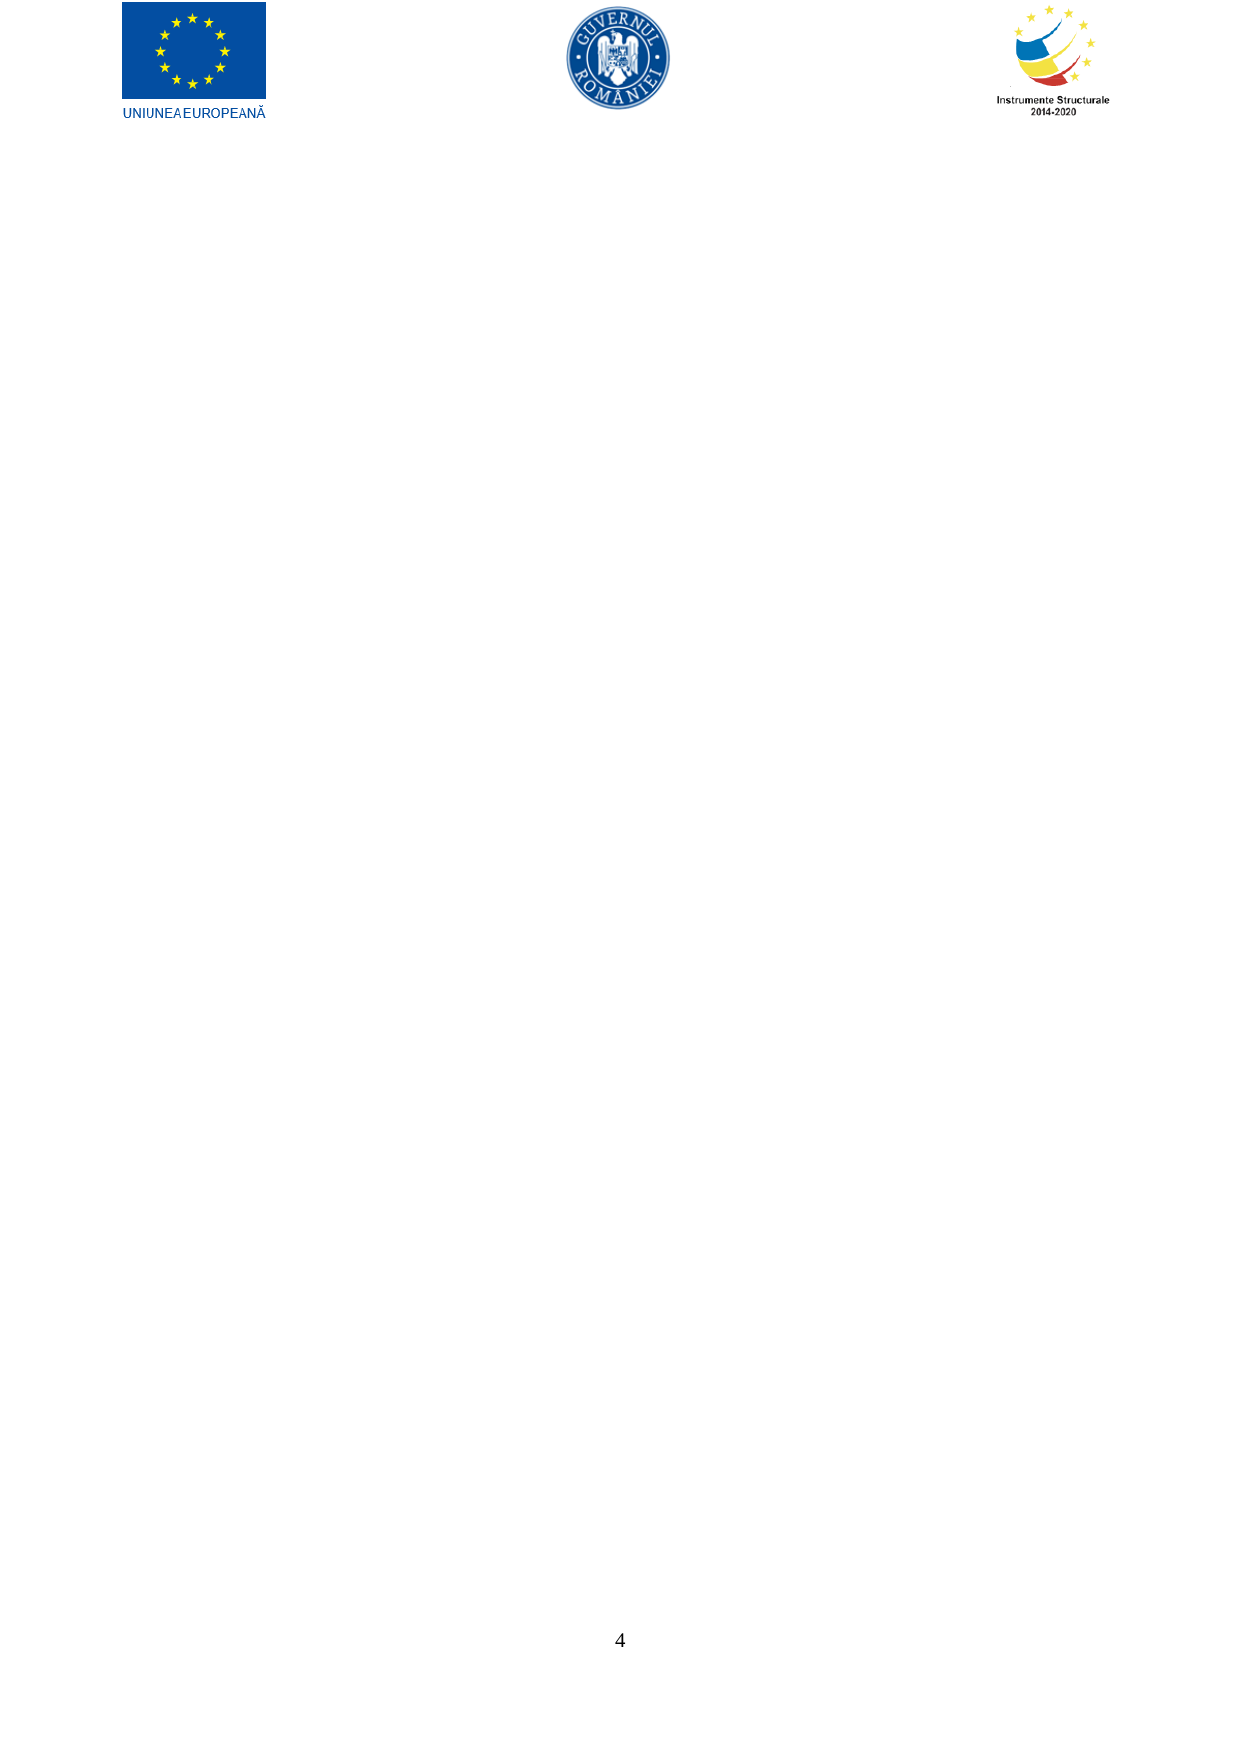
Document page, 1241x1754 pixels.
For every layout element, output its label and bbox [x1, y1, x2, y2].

picture [118, 0, 272, 119]
picture [982, 0, 1122, 119]
picture [558, 0, 682, 119]
